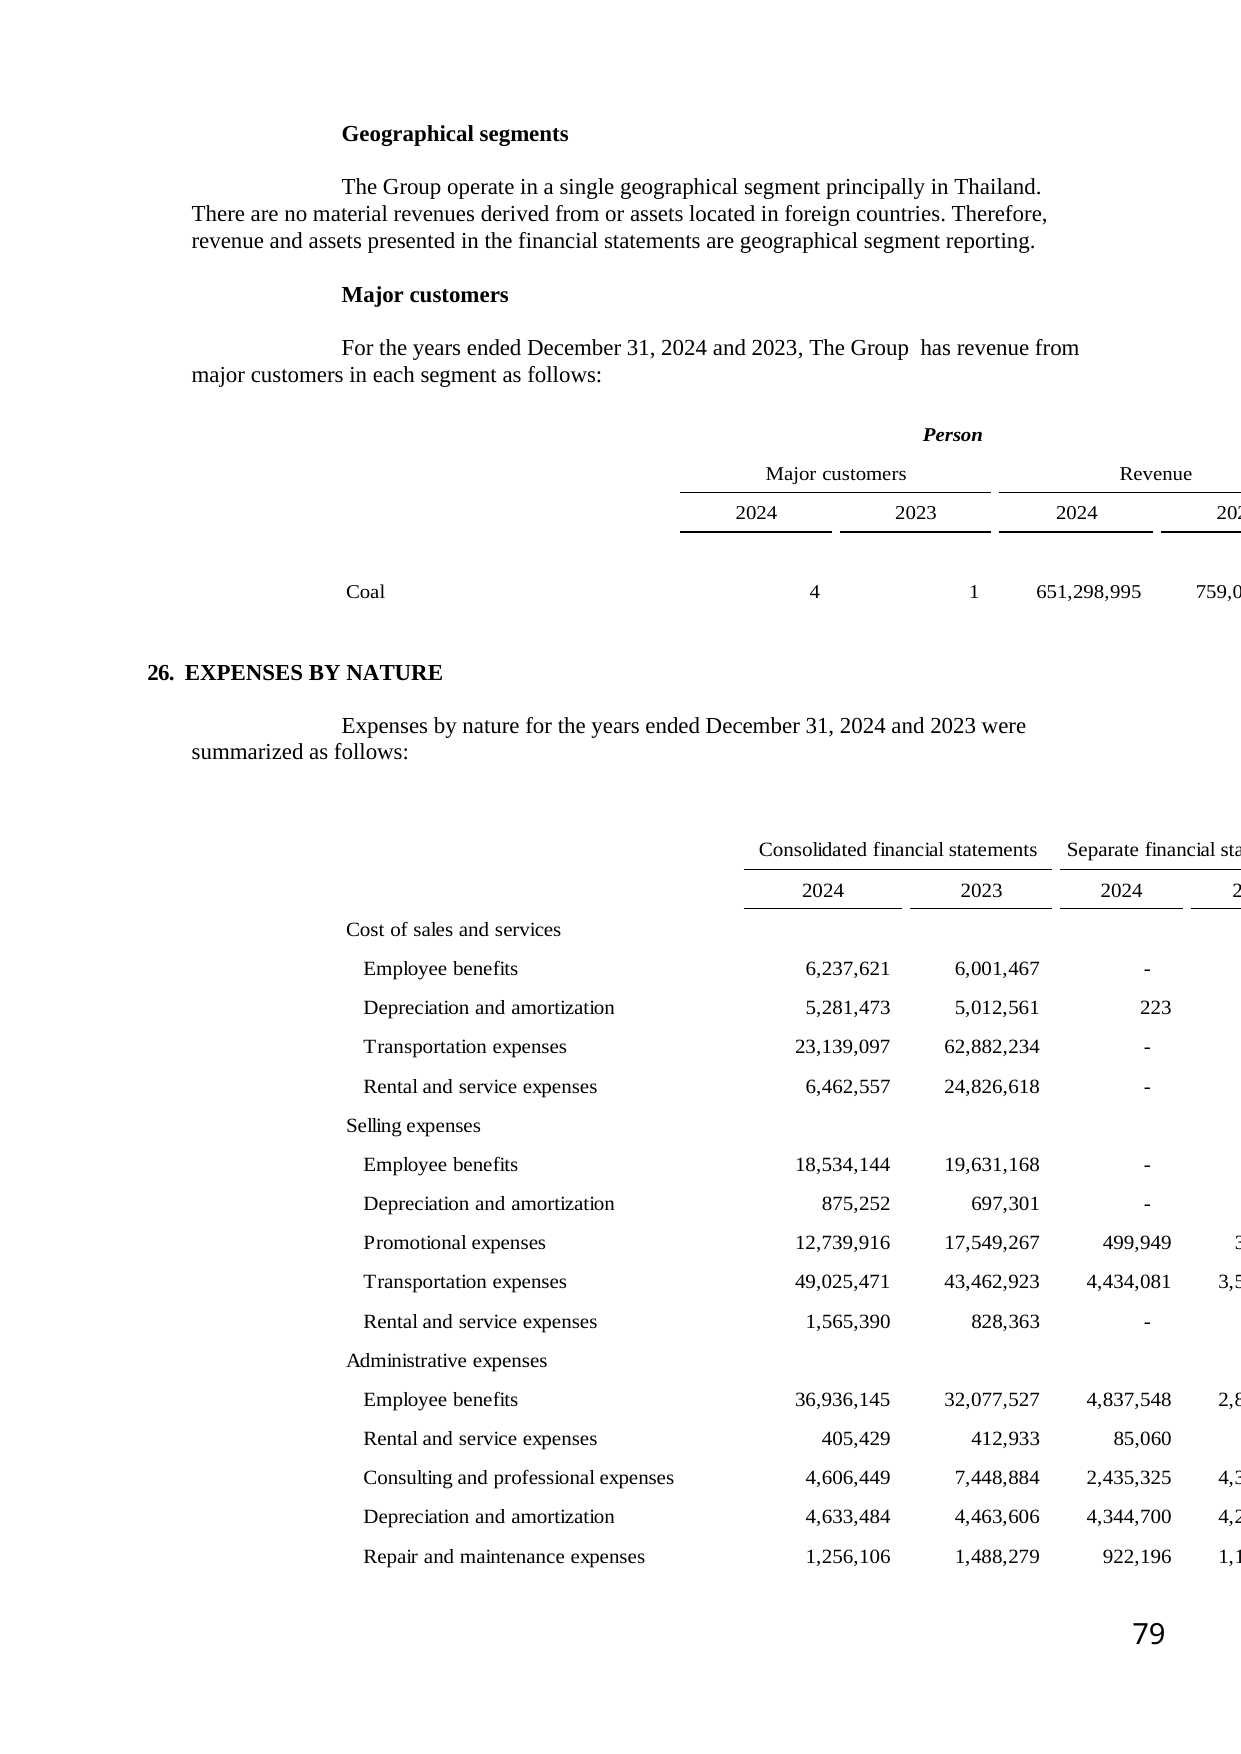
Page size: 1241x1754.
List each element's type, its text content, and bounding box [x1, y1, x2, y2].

text The Group operate in a single geographical segment principally in Thailand. There are no material revenues derived from or assets located in foreign countries. Therefore, revenue and assets presented in the financial statements are geographical segment reporting. [191, 172, 1087, 254]
text Expenses by nature for the years ended December 31, 2024 and 2023 were summarized as follows: [191, 712, 1087, 764]
text Major customers [191, 281, 1087, 307]
list EXPENSES BY NATURE [147, 659, 1166, 685]
text Geographical segments [191, 120, 1087, 146]
text For the years ended December 31, 2024 and 2023, The Group has revenue from major customers in each segment as follows: [191, 333, 1087, 388]
